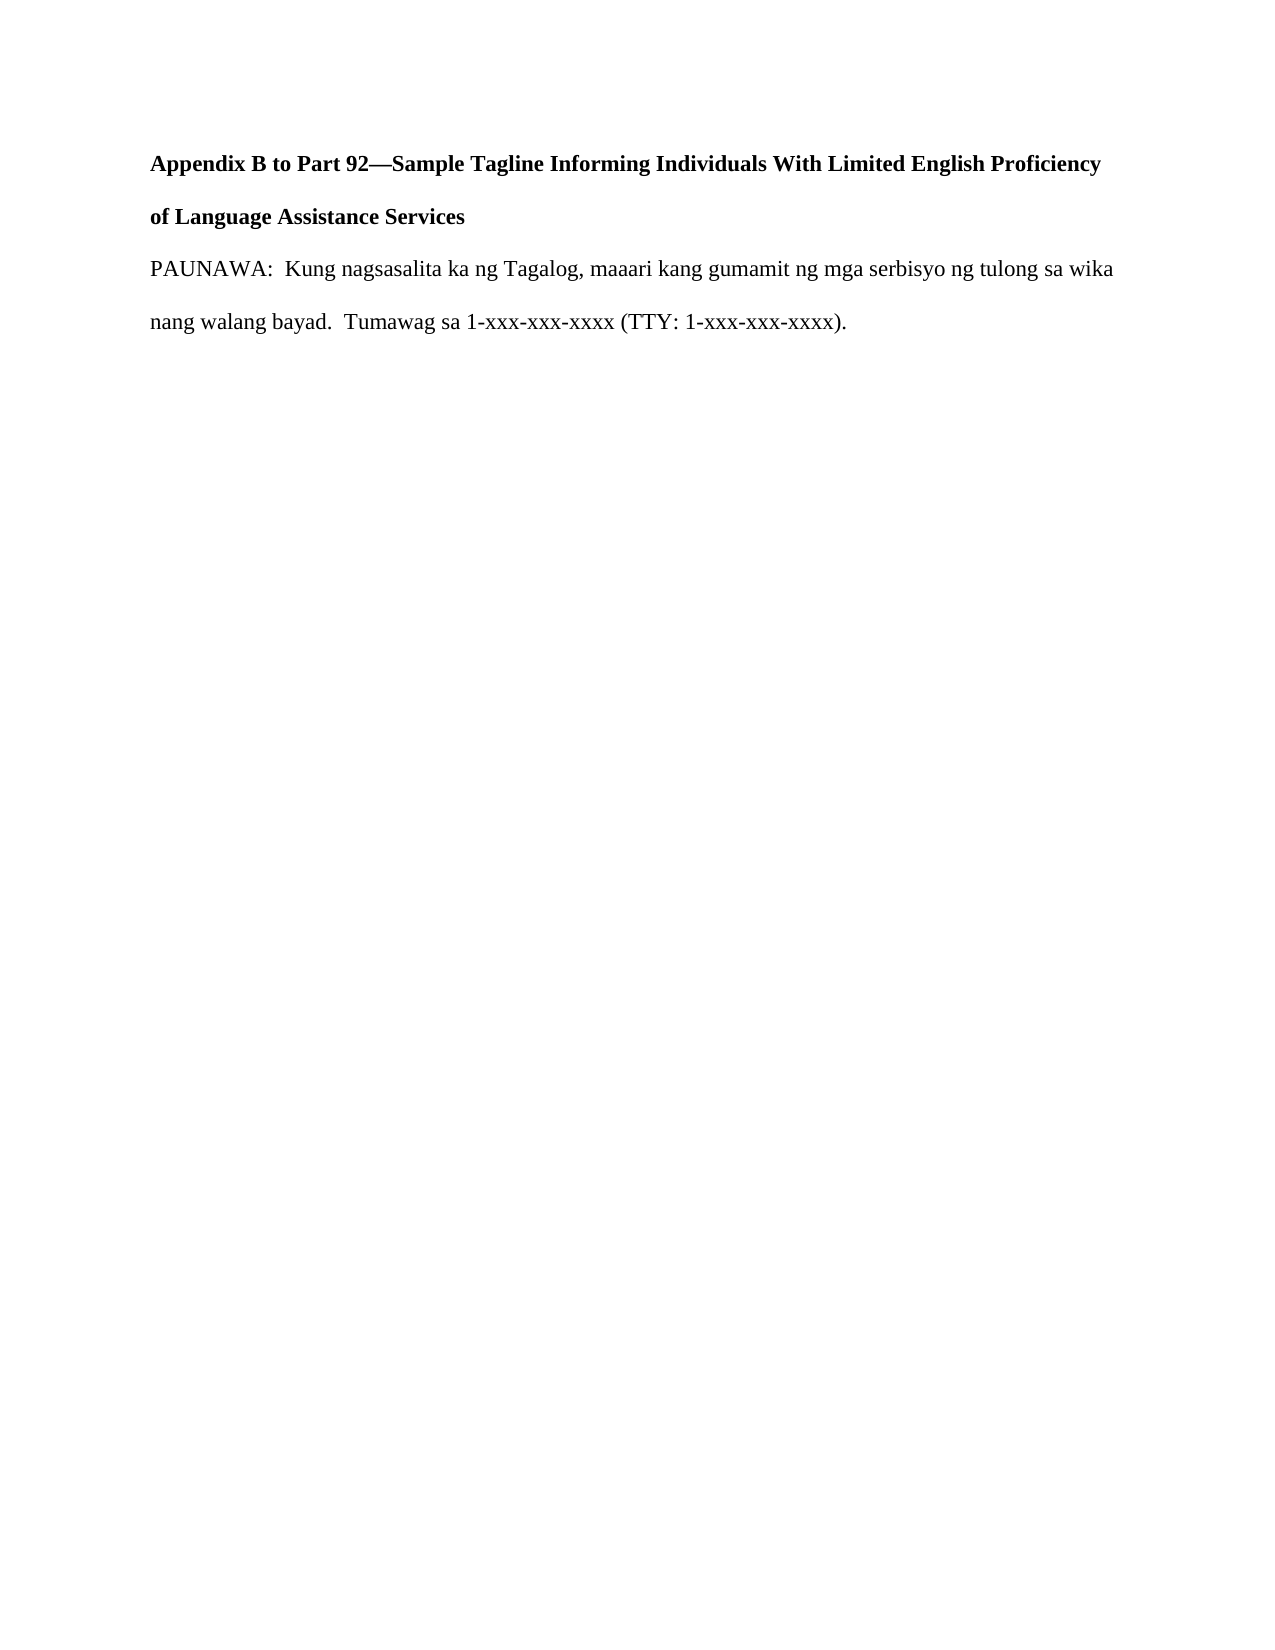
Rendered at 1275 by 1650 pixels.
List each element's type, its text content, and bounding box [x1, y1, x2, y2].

text Appendix B to Part 92—Sample Tagline Informing Individuals With Limited English Proficiency of Language Assistance Services [150, 150, 1125, 229]
text PAUNAWA: Kung nagsasalita ka ng Tagalog, maaari kang gumamit ng mga serbisyo ng tulong sa wika nang walang bayad. Tumawag sa 1-xxx-xxx-xxxx (TTY: 1-xxx-xxx-xxxx). [150, 255, 1125, 334]
